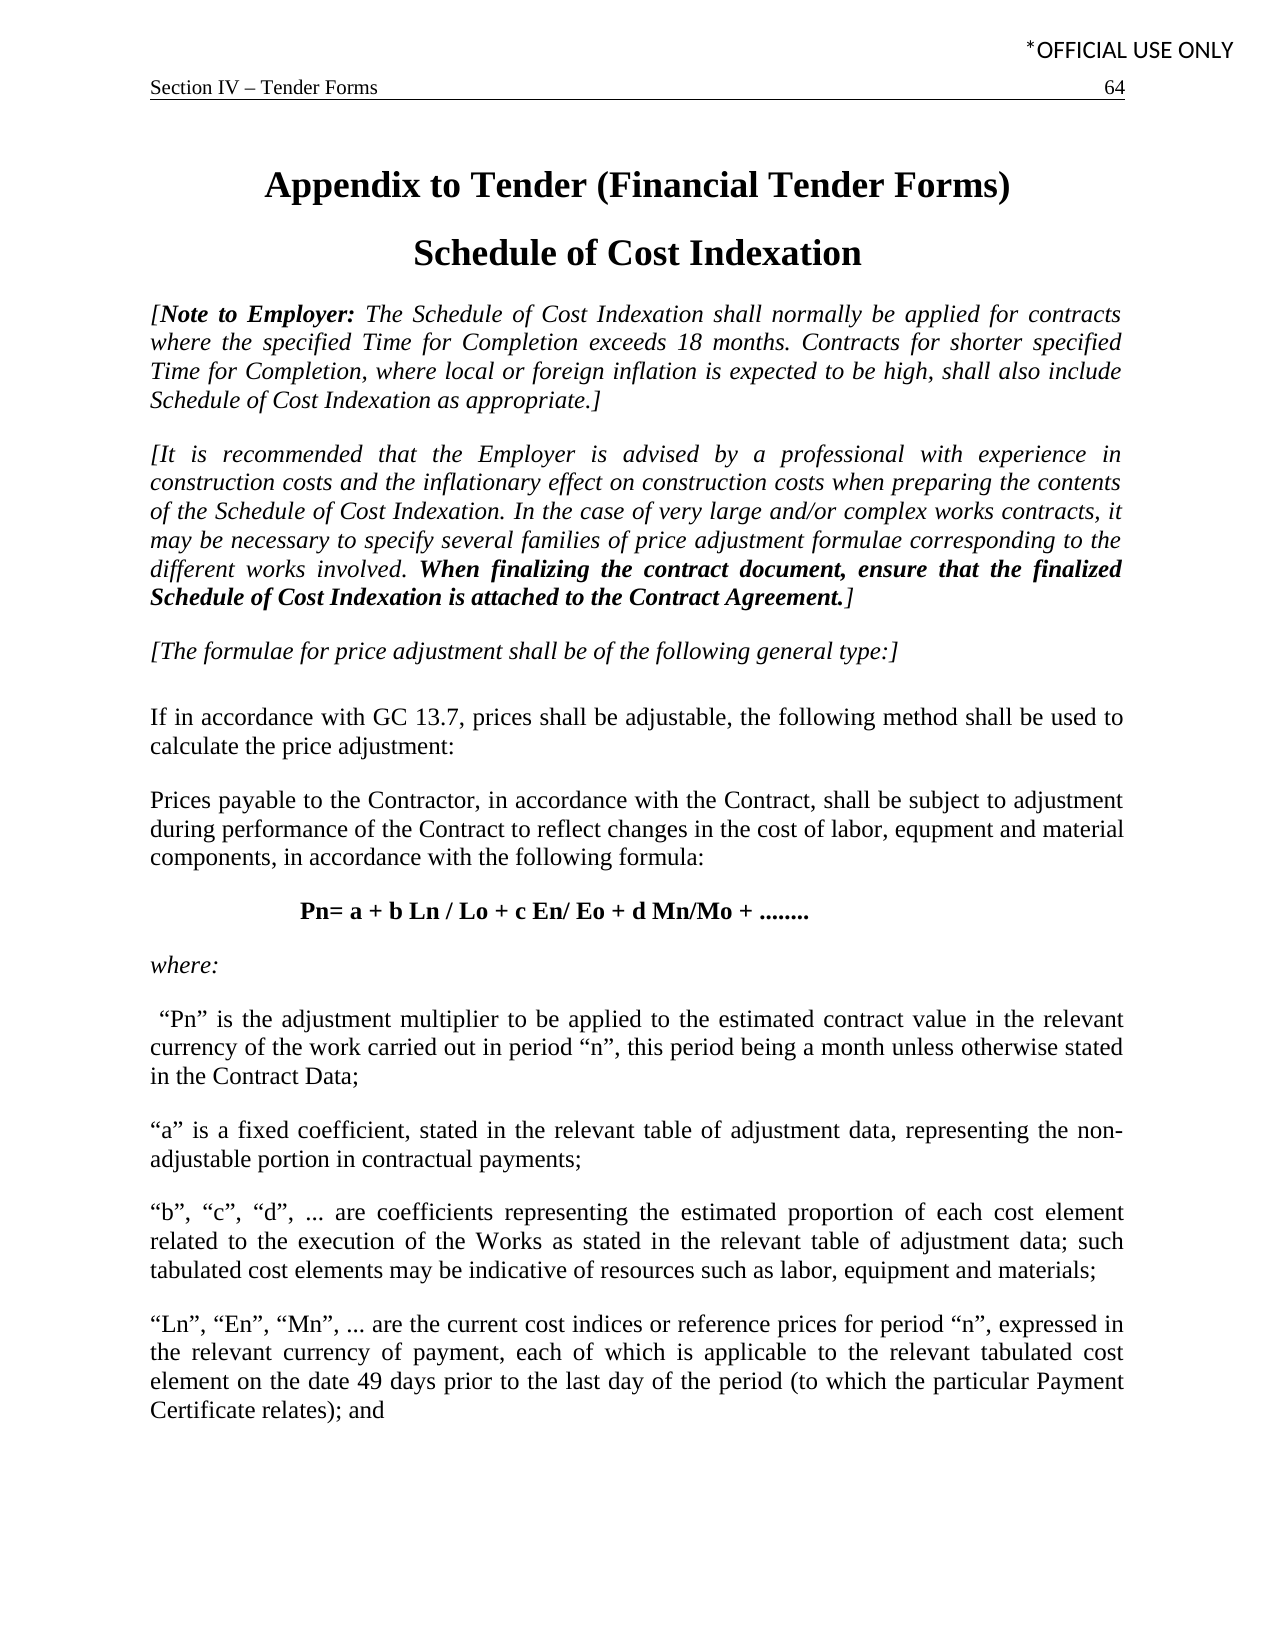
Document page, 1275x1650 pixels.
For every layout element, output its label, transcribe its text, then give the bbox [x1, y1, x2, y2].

text “b”, “c”, “d”, ... are coefficients representing the estimated proportion of each cost element related to the execution of the Works as stated in the relevant table of adjustment data; such tabulated cost elements may be indicative of resources such as labor, equipment and materials; [150, 1197, 1125, 1284]
text [Note to Employer: The Schedule of Cost Indexation shall normally be applied for contracts where the specified Time for Completion exceeds 18 months. Contracts for shorter specified Time for Completion, where local or foreign inflation is expected to be high, shall also include Schedule of Cost Indexation as appropriate.] [150, 299, 1125, 414]
text Schedule of Cost Indexation [150, 231, 1125, 274]
text where: [150, 950, 1125, 979]
text Prices payable to the Contractor, in accordance with the Contract, shall be subject to adjustment during performance of the Contract to reflect changes in the cost of labor, equpment and material components, in accordance with the following formula: [150, 785, 1125, 871]
text “Ln”, “En”, “Mn”, ... are the current cost indices or reference prices for period “n”, expressed in the relevant currency of payment, each of which is applicable to the relevant tabulated cost element on the date 49 days prior to the last day of the period (to which the particular Payment Certificate relates); and [150, 1309, 1125, 1424]
text “a” is a fixed coefficient, stated in the relevant table of adjustment data, representing the non-adjustable portion in contractual payments; [150, 1115, 1125, 1172]
text Pn= a + b Ln / Lo + c En/ Eo + d Mn/Mo + ........ [300, 896, 1125, 925]
text “Pn” is the adjustment multiplier to be applied to the estimated contract value in the relevant currency of the work carried out in period “n”, this period being a month unless otherwise stated in the Contract Data; [150, 1004, 1125, 1090]
text If in accordance with GC 13.7, prices shall be adjustable, the following method shall be used to calculate the price adjustment: [150, 702, 1125, 760]
text [It is recommended that the Employer is advised by a professional with experience in construction costs and the inflationary effect on construction costs when preparing the contents of the Schedule of Cost Indexation. In the case of very large and/or complex works contracts, it may be necessary to specify several families of price adjustment formulae corresponding to the different works involved. When finalizing the contract document, ensure that the finalized Schedule of Cost Indexation is attached to the Contract Agreement.] [150, 439, 1125, 611]
text Appendix to Tender (Financial Tender Forms) [150, 162, 1125, 206]
text [The formulae for price adjustment shall be of the following general type:] [150, 636, 1125, 665]
